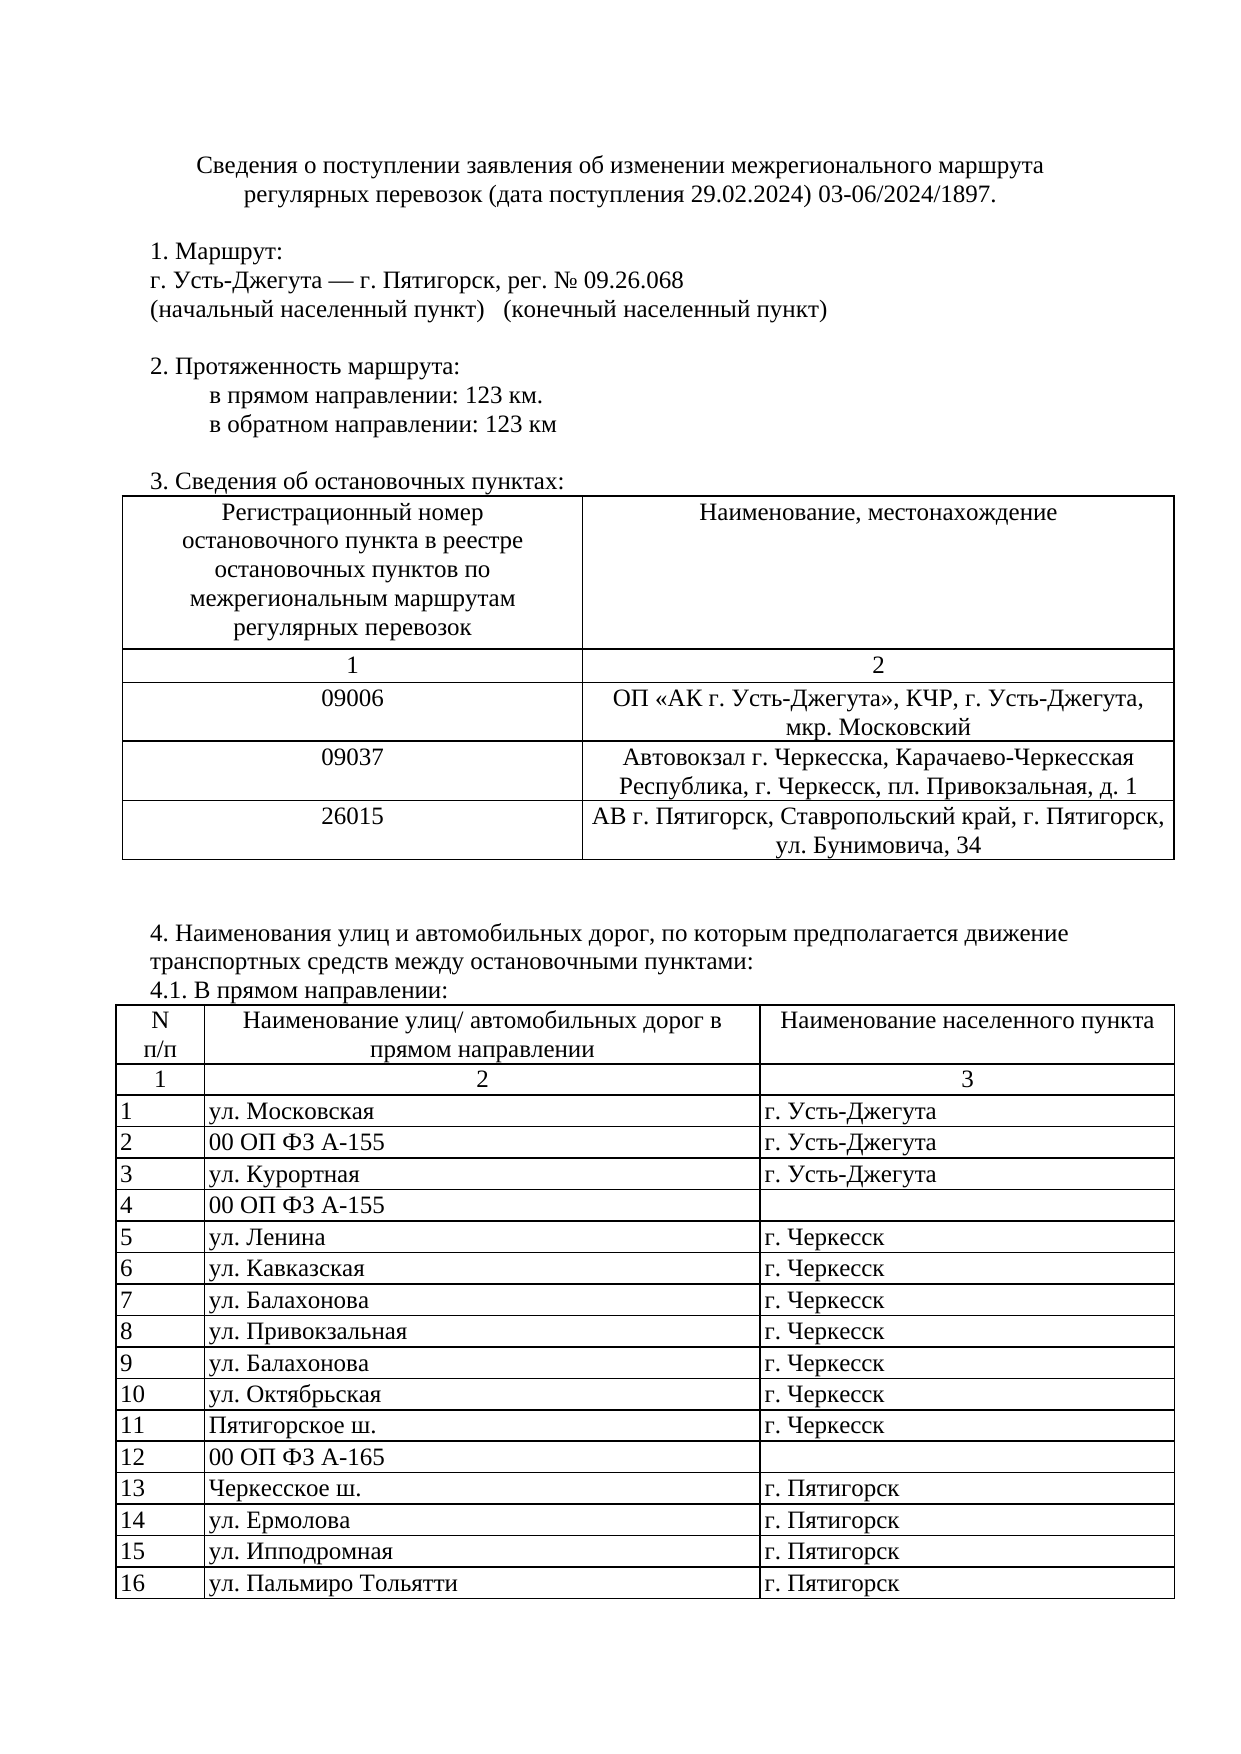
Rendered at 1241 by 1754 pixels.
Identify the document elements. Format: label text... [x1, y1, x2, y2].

text Сведения о поступлении заявления об изменении межрегионального маршрута регулярных перевозок (дата поступления 29.02.2024) 03-06/2024/1897. [150, 150, 1090, 207]
table_cell 4 [117, 1190, 204, 1220]
table_cell г. Пятигорск [761, 1473, 1174, 1503]
table_cell ул. Кавказская [205, 1253, 759, 1283]
table_cell 11 [117, 1411, 204, 1440]
table_cell ул. Ермолова [205, 1505, 759, 1535]
table_header Наименование населенного пункта [761, 1006, 1174, 1063]
table_cell [761, 1442, 1174, 1472]
table_cell 09037 [123, 742, 582, 799]
table_cell 09006 [123, 683, 582, 740]
table_cell 12 [117, 1442, 204, 1472]
table_cell 26015 [123, 801, 582, 858]
table_cell г. Пятигорск [761, 1536, 1174, 1566]
table_cell 13 [117, 1473, 204, 1503]
table_cell 1 [117, 1096, 204, 1126]
table_cell г. Пятигорск [761, 1505, 1174, 1535]
table_cell 1 [123, 650, 582, 681]
table_cell 3 [117, 1159, 204, 1189]
table_cell 2 [117, 1127, 204, 1157]
table_header Регистрационный номер остановочного пункта в реестре остановочных пунктов по межрегиональным маршрутам регулярных перевозок [123, 497, 582, 648]
text г. Усть-Джегута — г. Пятигорск, рег. № 09.26.068 [150, 265, 1090, 294]
table_cell ул. Курортная [205, 1159, 759, 1189]
table_cell Черкесское ш. [205, 1473, 759, 1503]
table_cell АВ г. Пятигорск, Ставропольский край, г. Пятигорск, ул. Бунимовича, 34 [583, 801, 1173, 858]
table_cell ул. Пальмиро Тольятти [205, 1568, 759, 1598]
table_cell ул. Ипподромная [205, 1536, 759, 1566]
text 1. Маршрут: [150, 236, 1090, 265]
table_cell г. Черкесск [761, 1253, 1174, 1283]
table_cell ул. Октябрьская [205, 1379, 759, 1409]
table_cell г. Черкесск [761, 1411, 1174, 1440]
table_cell г. Черкесск [761, 1285, 1174, 1314]
table_cell 1 [117, 1065, 204, 1094]
text в прямом направлении: 123 км. [150, 380, 1090, 409]
table_cell 00 ОП ФЗ А-155 [205, 1190, 759, 1220]
table_cell 6 [117, 1253, 204, 1283]
text 4. Наименования улиц и автомобильных дорог, по которым предполагается движение транспортных средств между остановочными пунктами: [150, 918, 1090, 975]
table_cell 2 [583, 650, 1173, 681]
table_cell г. Усть-Джегута [761, 1096, 1174, 1126]
table_cell г. Черкесск [761, 1222, 1174, 1252]
table_cell 14 [117, 1505, 204, 1535]
text 4.1. В прямом направлении: [150, 975, 1090, 1004]
table_cell г. Черкесск [761, 1348, 1174, 1377]
table_cell Автовокзал г. Черкесска, Карачаево-Черкесская Республика, г. Черкесск, пл. Привокзальная, д. 1 [583, 742, 1173, 799]
table_header N п/п [117, 1006, 204, 1063]
table_cell ул. Ленина [205, 1222, 759, 1252]
table_cell ул. Балахонова [205, 1285, 759, 1314]
table_cell ОП «АК г. Усть-Джегута», КЧР, г. Усть-Джегута, мкр. Московский [583, 683, 1173, 740]
table_cell г. Черкесск [761, 1379, 1174, 1409]
table_cell 9 [117, 1348, 204, 1377]
table_cell [761, 1190, 1174, 1220]
text 2. Протяженность маршрута: [150, 351, 1090, 380]
table_cell 2 [205, 1065, 759, 1094]
table_header Наименование улиц/ автомобильных дорог в прямом направлении [205, 1006, 759, 1063]
table_cell 16 [117, 1568, 204, 1598]
table_cell ул. Московская [205, 1096, 759, 1126]
text 3. Сведения об остановочных пунктах: [150, 466, 1090, 495]
text (начальный населенный пункт) (конечный населенный пункт) [150, 294, 1090, 322]
table_cell г. Усть-Джегута [761, 1159, 1174, 1189]
table_cell 5 [117, 1222, 204, 1252]
table_cell 10 [117, 1379, 204, 1409]
table_cell 3 [761, 1065, 1174, 1094]
text в обратном направлении: 123 км [150, 409, 1090, 437]
table_cell г. Пятигорск [761, 1568, 1174, 1598]
table_cell г. Усть-Джегута [761, 1127, 1174, 1157]
table_cell г. Черкесск [761, 1316, 1174, 1346]
table_cell 00 ОП ФЗ А-155 [205, 1127, 759, 1157]
table_header Наименование, местонахождение [583, 497, 1173, 648]
table_cell 8 [117, 1316, 204, 1346]
table_cell 7 [117, 1285, 204, 1314]
table_cell Пятигорское ш. [205, 1411, 759, 1440]
table_cell 15 [117, 1536, 204, 1566]
table_cell ул. Привокзальная [205, 1316, 759, 1346]
table_cell ул. Балахонова [205, 1348, 759, 1377]
table_cell 00 ОП ФЗ А-165 [205, 1442, 759, 1472]
